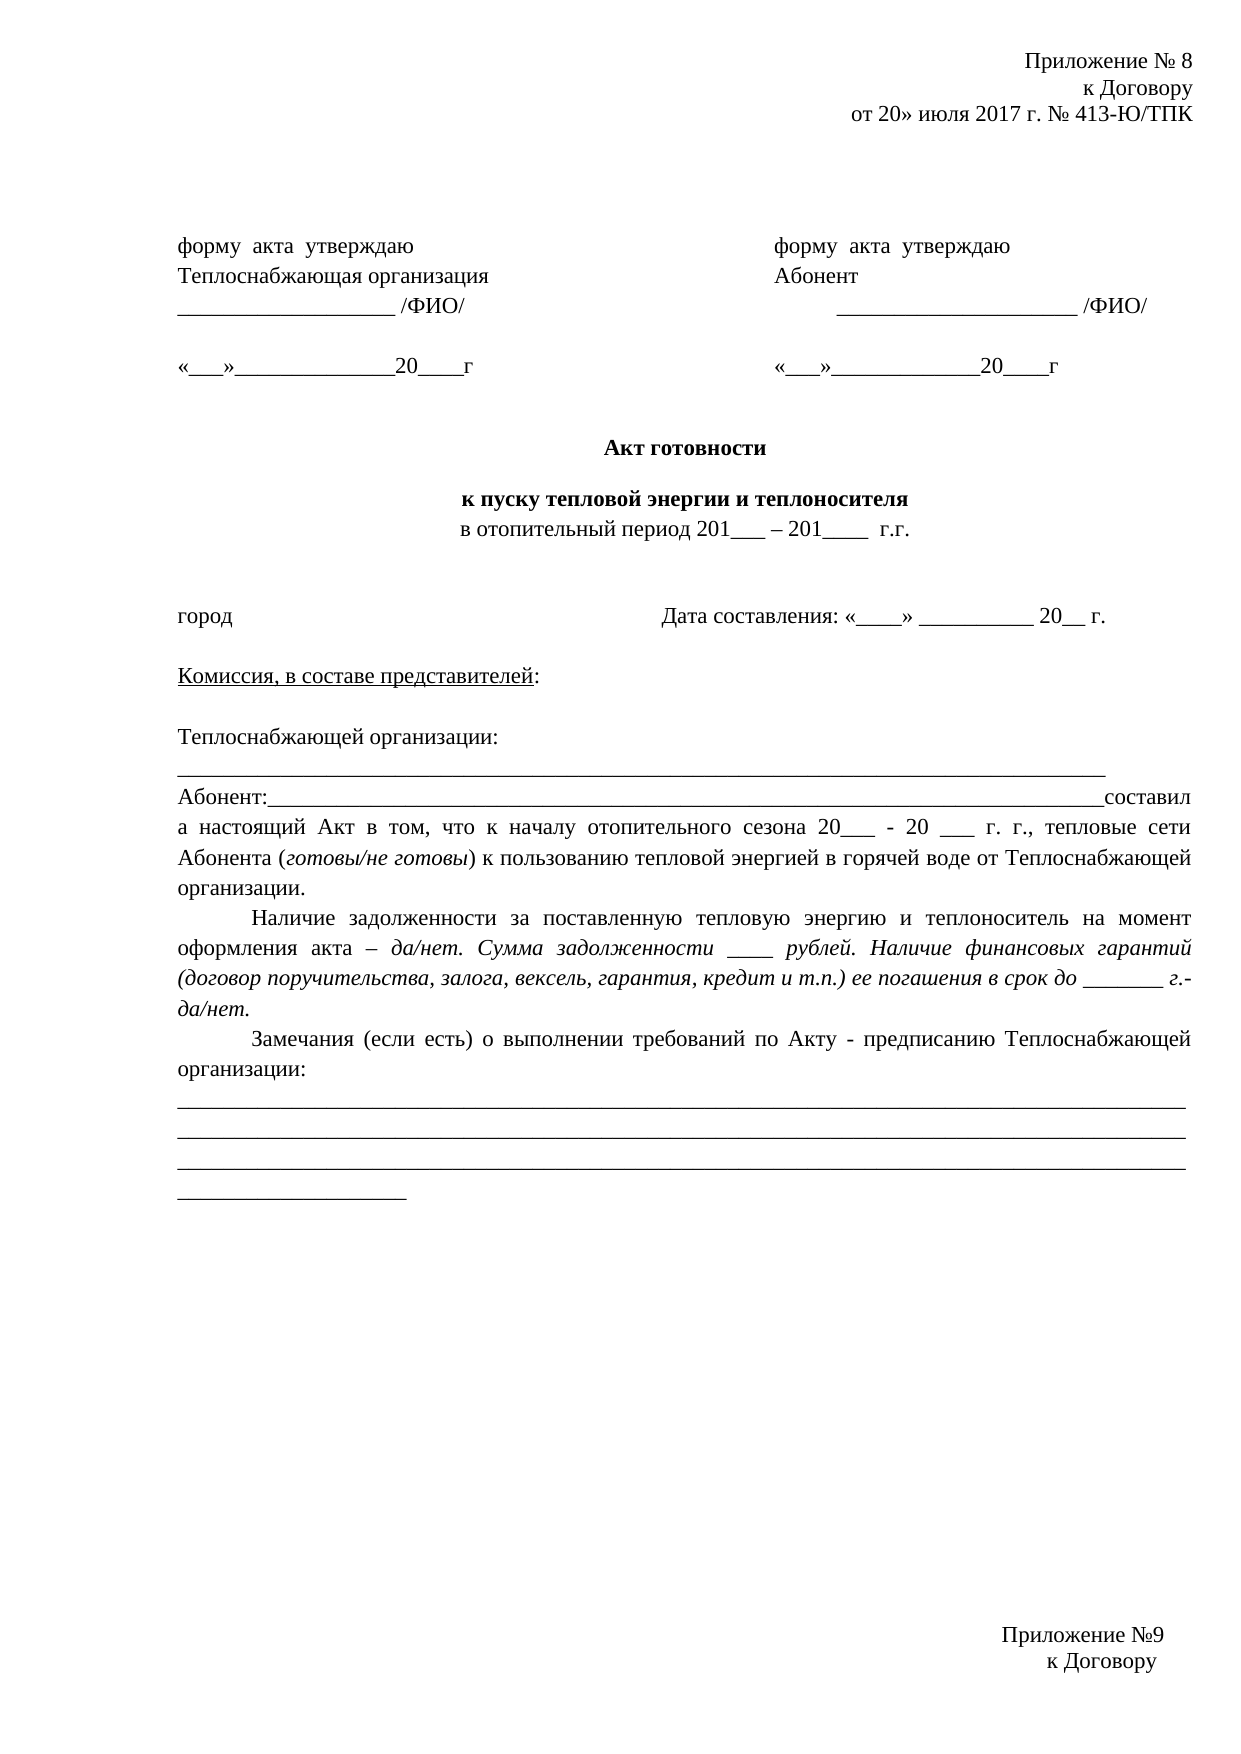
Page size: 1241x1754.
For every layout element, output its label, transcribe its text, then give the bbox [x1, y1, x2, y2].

text к Договору [177, 1647, 1193, 1700]
text ____________________________________________________________________________________________________________________________________________________________________________________________________________________________________________________________________________________________ [177, 1085, 1193, 1202]
text «___»______________20____г «___»_____________20____г [177, 353, 1193, 379]
text форму акта утверждаю форму акта утверждаю Теплоснабжающая организация Абонент [177, 232, 1193, 288]
text Замечания (если есть) о выполнении требований по Акту - предписанию Теплоснабжающей организации: [177, 1025, 1193, 1081]
subtitle Акт готовности [177, 434, 1193, 460]
text Комиссия, в составе представителей: [177, 662, 1193, 689]
text ___________________ /ФИО/ _____________________ /ФИО/ [177, 292, 1193, 318]
text Наличие задолженности за поставленную тепловую энергию и теплоноситель на момент оформления акта – да/нет. Сумма задолженности ____ рублей. Наличие финансовых гарантий (договор поручительства, залога, вексель, гарантия, кредит и т.п.) ее погашения в срок до _______ г.- да/нет. [177, 904, 1193, 1021]
text Приложение №9 [177, 1621, 1193, 1647]
text от 20» июля 2017 г. № 413-Ю/ТПК [177, 100, 1193, 126]
text Теплоснабжающей организации: [177, 723, 1193, 749]
text _________________________________________________________________________________ [177, 753, 1193, 779]
text к Договору [177, 74, 1193, 100]
text Абонент:_________________________________________________________________________составила настоящий Акт в том, что к началу отопительного сезона 20___ - 20 ___ г. г., тепловые сети Абонента (готовы/не готовы) к пользованию тепловой энергией в горячей воде от Теплоснабжающей организации. [177, 783, 1193, 900]
text город Дата составления: «____» __________ 20__ г. [177, 602, 1193, 628]
title в отопительный период 201___ – 201____ г.г. [177, 515, 1193, 541]
text Приложение № 8 [177, 47, 1193, 74]
subtitle к пуску тепловой энергии и теплоносителя [177, 485, 1193, 511]
